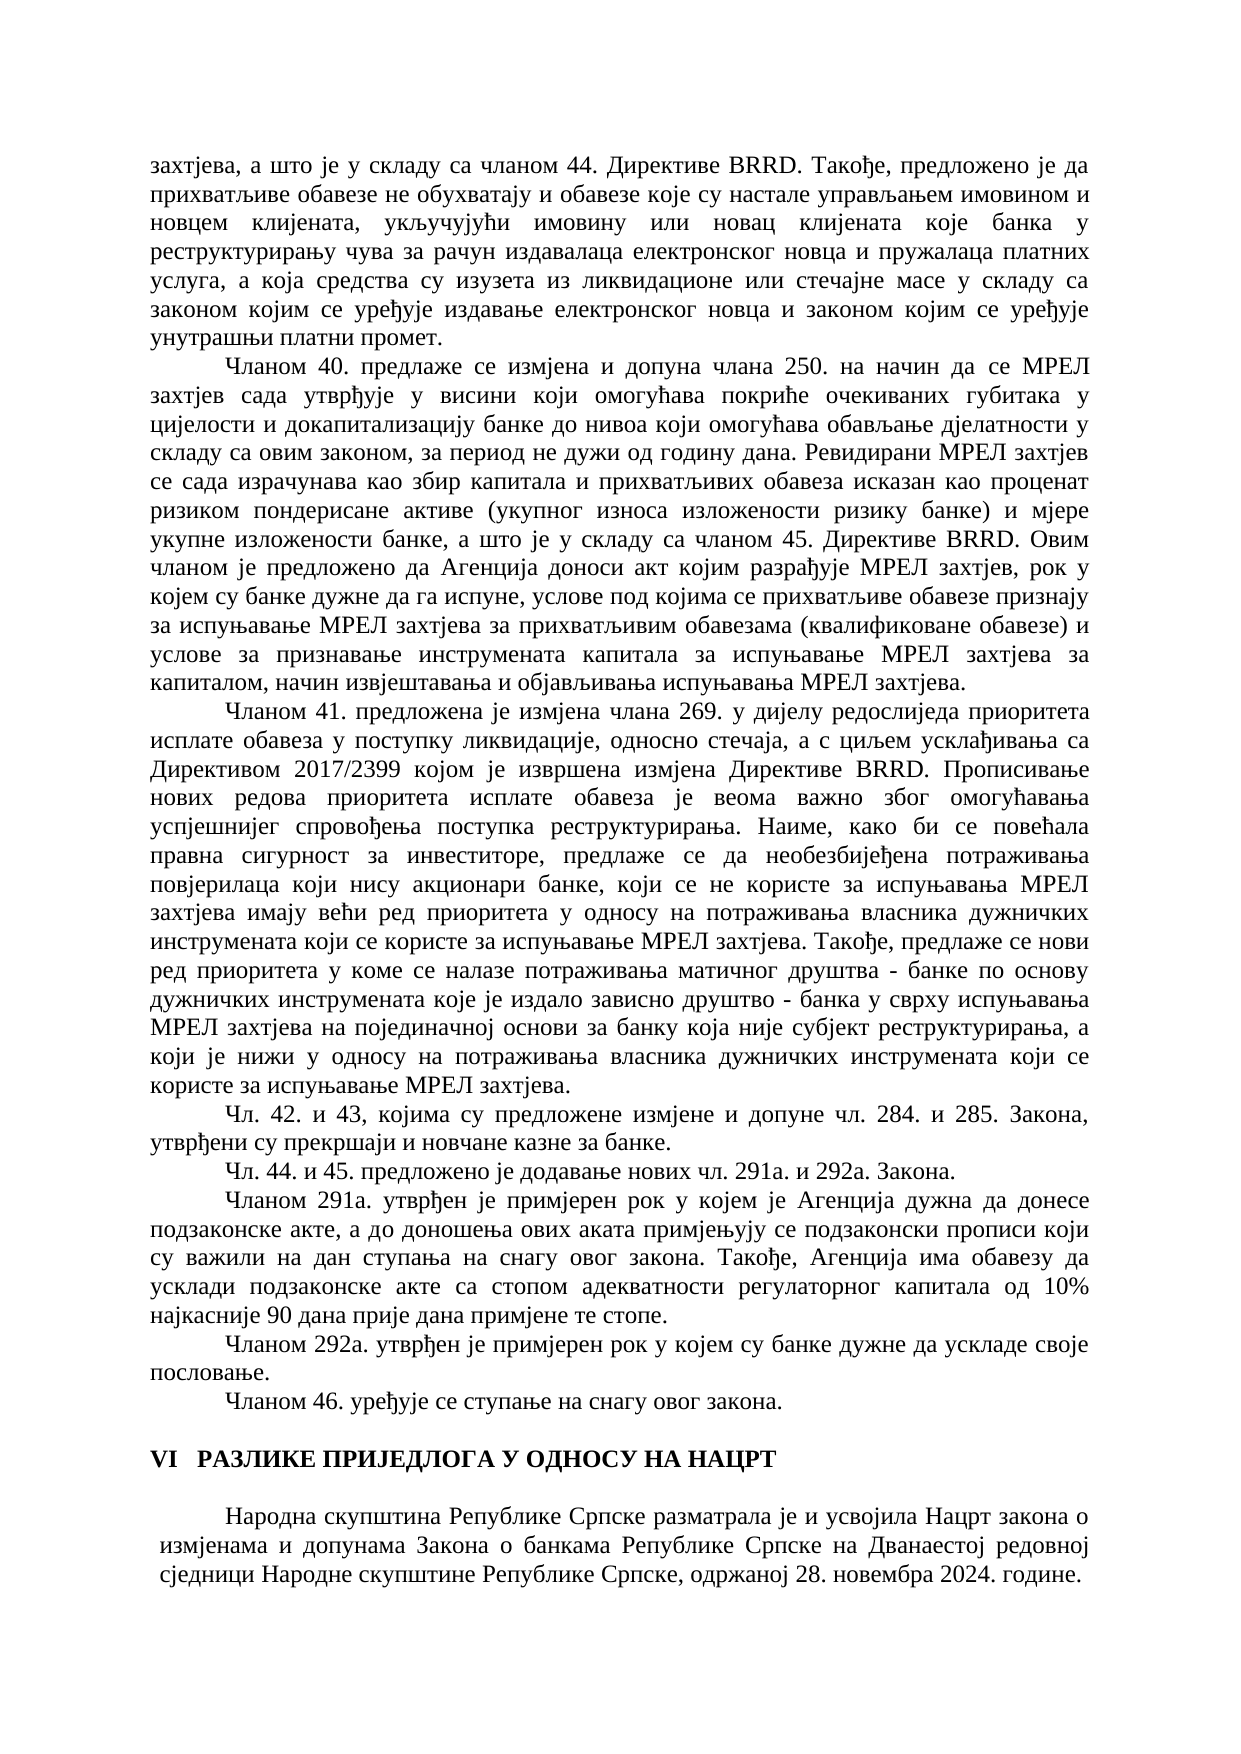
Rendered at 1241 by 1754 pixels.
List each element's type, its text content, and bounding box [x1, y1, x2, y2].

text Чл. 44. и 45. предложено је додавање нових чл. 291а. и 292а. Закона. [150, 1156, 1090, 1185]
text Чланом 46. уређује се ступање на снагу овог закона. [150, 1386, 1090, 1415]
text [150, 150, 1090, 351]
text VI РАЗЛИКЕ ПРИЈЕДЛОГА У ОДНОСУ НА НАЦРТ [150, 1444, 1090, 1472]
text Чланом 41. предложена је измјена члана 269. у дијелу редослиједа приоритета исплате обавеза у поступку ликвидације, односно стечаја, а с циљем усклађивања са Директивом 2017/2399 којом је извршена измјена Директиве BRRD. Прописивање нових редова приоритета исплате обавеза је веома важно због омогућавања успјешнијег спровођења поступка реструктурирања. Наиме, како би се повећала правна сигурност за инвеститоре, предлаже се да необезбијеђена потраживања повјерилаца који нису акционари банке, који се не користе за испуњавања МРЕЛ захтјева имају већи ред приоритета у односу на потраживања власника дужничких инструмената који се користе за испуњавање МРЕЛ захтјева. Такође, предлаже се нови ред приоритета у коме се налазе потраживања матичног друштва - банке по основу дужничких инструмената које је издало зависно друштво - банка у сврху испуњавања МРЕЛ захтјева на појединачној основи за банку која није субјект реструктурирања, а који је нижи у односу на потраживања власника дужничких инструмената који се користе за испуњавање МРЕЛ захтјева. [150, 696, 1090, 1099]
text Народна скупштина Републике Српске разматрала је и усвојила Нацрт закона о измјенама и допунама Закона о банкама Републике Српске на Дванаестој редовној сједници Народне скупштине Републике Српске, одржаној 28. новембра 2024. године. [159, 1501, 1090, 1587]
text Чланом 291а. утврђен је примјерен рок у којем је Агенција дужна да донесе подзаконске акте, а до доношења ових аката примјењују се подзаконски прописи који су важили на дан ступања на снагу овог закона. Такође, Агенција има обавезу да усклади подзаконске акте са стопом адекватности регулаторног капитала од 10% најкасније 90 дана прије дана примјене те стопе. [150, 1185, 1090, 1329]
text Чл. 42. и 43, којима су предложене измјене и допуне чл. 284. и 285. Закона, утврђени су прекршаји и новчане казне за банке. [150, 1099, 1090, 1156]
text Чланом 292а. утврђен је примјерен рок у којем су банке дужне да ускладе своје пословање. [150, 1329, 1090, 1386]
text Чланом 40. предлаже се измјена и допуна члана 250. на начин да се МРЕЛ захтјев сада утврђује у висини који омогућава покриће очекиваних губитака у цијелости и докапитализацију банке до нивоа који омогућава обављање дјелатности у складу са овим законом, за период не дужи од годину дана. Ревидирани МРЕЛ захтјев се сада израчунава као збир капитала и прихватљивих обавеза исказан као проценат ризиком пондерисане активе (укупног износа изложености ризику банке) и мјере укупне изложености банке, а што је у складу са чланом 45. Директиве BRRD. Овим чланом је предложено да Агенција доноси акт којим разрађује МРЕЛ захтјев, рок у којем су банке дужне да га испуне, услове под којима се прихватљиве обавезе признају за испуњавање МРЕЛ захтјева за прихватљивим обавезама (квалификоване обавезе) и услове за признавање инструмената капитала за испуњавање МРЕЛ захтјева за капиталом, начин извјештавања и објављивања испуњавања МРЕЛ захтјева. [150, 351, 1090, 696]
